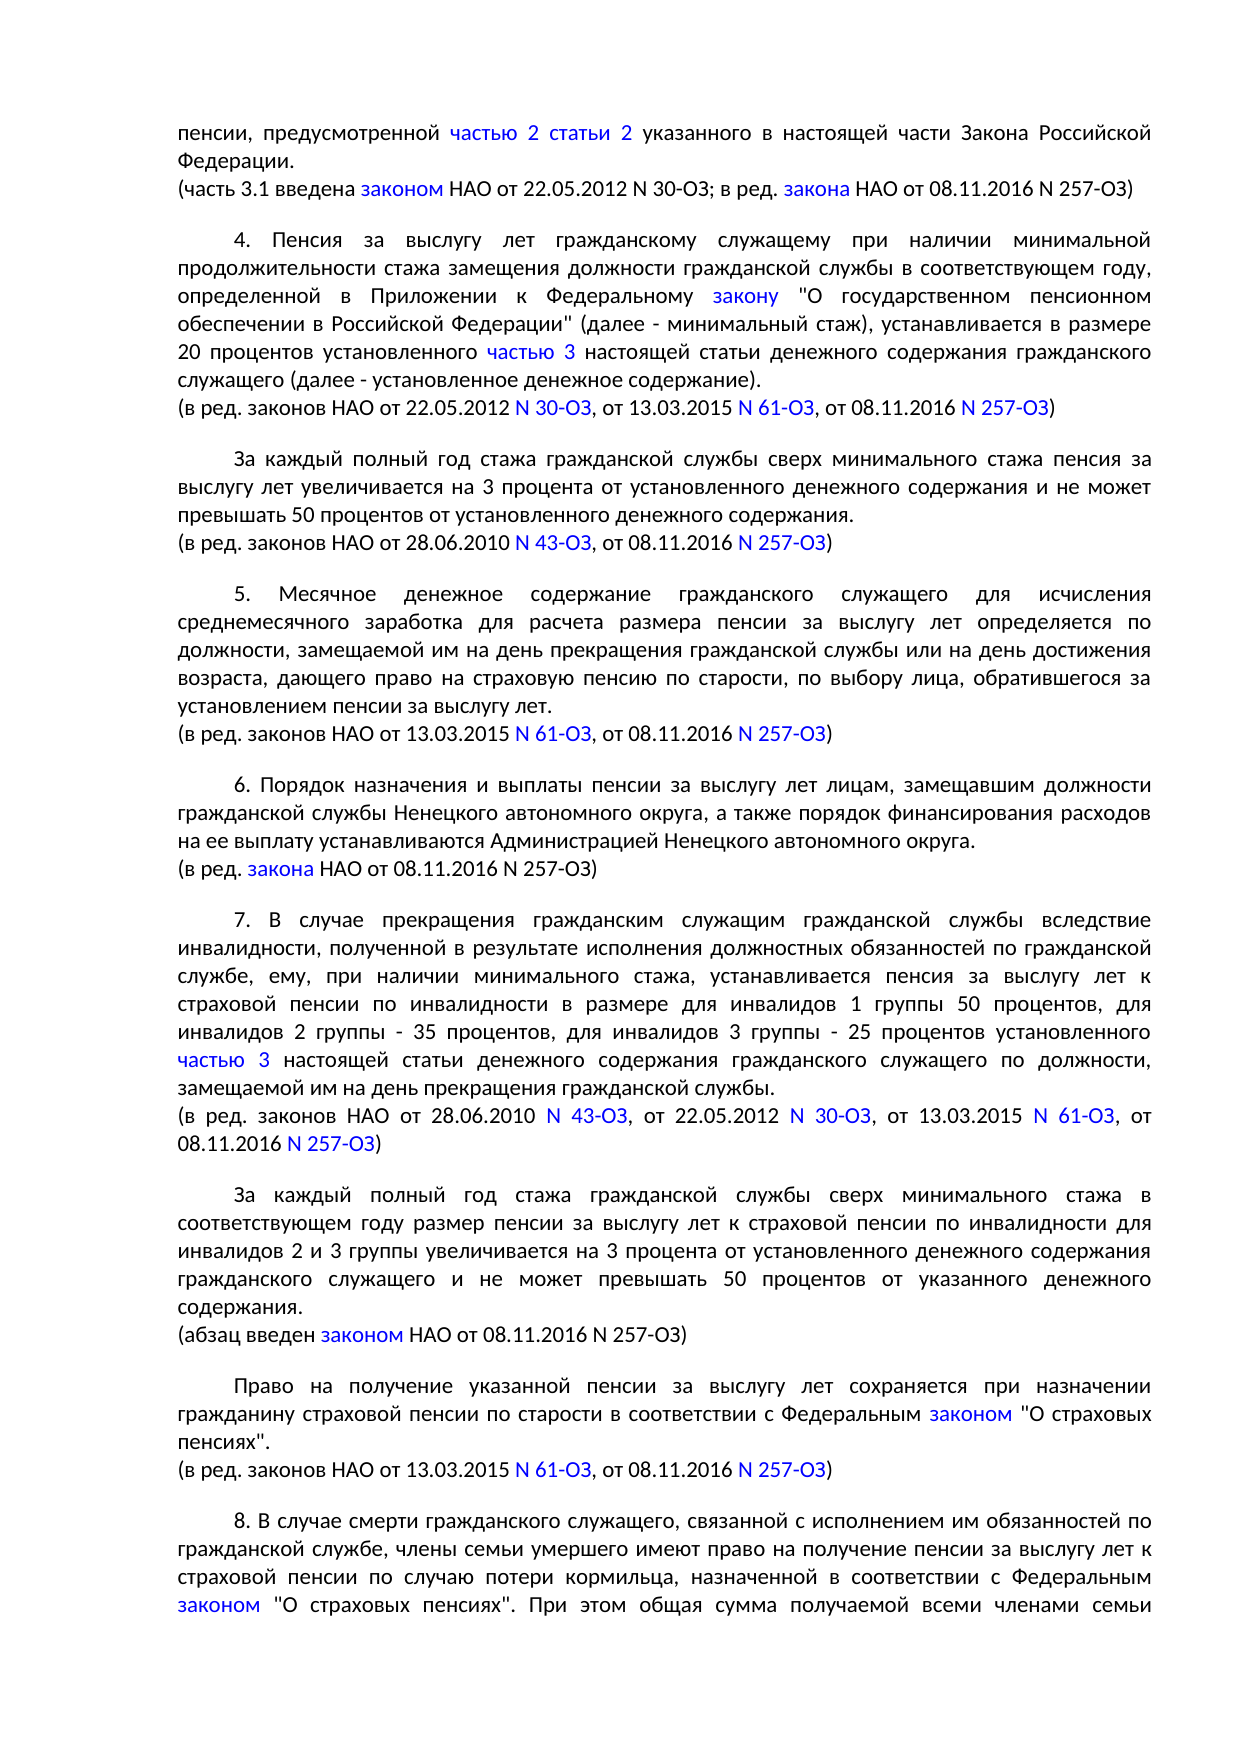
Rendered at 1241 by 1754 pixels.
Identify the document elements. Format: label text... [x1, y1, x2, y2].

text (в ред. законов НАО от 13.03.2015 N 61-ОЗ, от 08.11.2016 N 257-ОЗ) [177, 719, 1152, 747]
text (абзац введен законом НАО от 08.11.2016 N 257-ОЗ) [177, 1320, 1152, 1348]
text (в ред. закона НАО от 08.11.2016 N 257-ОЗ) [177, 854, 1152, 882]
text 5. Месячное денежное содержание гражданского служащего для исчисления среднемесячного заработка для расчета размера пенсии за выслугу лет определяется по должности, замещаемой им на день прекращения гражданской службы или на день достижения возраста, дающего право на страховую пенсию по старости, по выбору лица, обратившегося за установлением пенсии за выслугу лет. [177, 579, 1152, 719]
text (в ред. законов НАО от 28.06.2010 N 43-ОЗ, от 08.11.2016 N 257-ОЗ) [177, 528, 1152, 556]
text За каждый полный год стажа гражданской службы сверх минимального стажа пенсия за выслугу лет увеличивается на 3 процента от установленного денежного содержания и не может превышать 50 процентов от установленного денежного содержания. [177, 444, 1152, 528]
text Право на получение указанной пенсии за выслугу лет сохраняется при назначении гражданину страховой пенсии по старости в соответствии с Федеральным законом "О страховых пенсиях". [177, 1371, 1152, 1455]
text (в ред. законов НАО от 22.05.2012 N 30-ОЗ, от 13.03.2015 N 61-ОЗ, от 08.11.2016 N 257-ОЗ) [177, 393, 1152, 421]
text 7. В случае прекращения гражданским служащим гражданской службы вследствие инвалидности, полученной в результате исполнения должностных обязанностей по гражданской службе, ему, при наличии минимального стажа, устанавливается пенсия за выслугу лет к страховой пенсии по инвалидности в размере для инвалидов 1 группы 50 процентов, для инвалидов 2 группы - 35 процентов, для инвалидов 3 группы - 25 процентов установленного частью 3 настоящей статьи денежного содержания гражданского служащего по должности, замещаемой им на день прекращения гражданской службы. [177, 905, 1152, 1101]
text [177, 1506, 1152, 1618]
text (в ред. законов НАО от 13.03.2015 N 61-ОЗ, от 08.11.2016 N 257-ОЗ) [177, 1455, 1152, 1483]
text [177, 118, 1152, 174]
text 6. Порядок назначения и выплаты пенсии за выслугу лет лицам, замещавшим должности гражданской службы Ненецкого автономного округа, а также порядок финансирования расходов на ее выплату устанавливаются Администрацией Ненецкого автономного округа. [177, 770, 1152, 854]
text За каждый полный год стажа гражданской службы сверх минимального стажа в соответствующем году размер пенсии за выслугу лет к страховой пенсии по инвалидности для инвалидов 2 и 3 группы увеличивается на 3 процента от установленного денежного содержания гражданского служащего и не может превышать 50 процентов от указанного денежного содержания. [177, 1180, 1152, 1320]
text 4. Пенсия за выслугу лет гражданскому служащему при наличии минимальной продолжительности стажа замещения должности гражданской службы в соответствующем году, определенной в Приложении к Федеральному закону "О государственном пенсионном обеспечении в Российской Федерации" (далее - минимальный стаж), устанавливается в размере 20 процентов установленного частью 3 настоящей статьи денежного содержания гражданского служащего (далее - установленное денежное содержание). [177, 225, 1152, 393]
text (часть 3.1 введена законом НАО от 22.05.2012 N 30-ОЗ; в ред. закона НАО от 08.11.2016 N 257-ОЗ) [177, 174, 1152, 202]
text (в ред. законов НАО от 28.06.2010 N 43-ОЗ, от 22.05.2012 N 30-ОЗ, от 13.03.2015 N 61-ОЗ, от 08.11.2016 N 257-ОЗ) [177, 1101, 1152, 1157]
